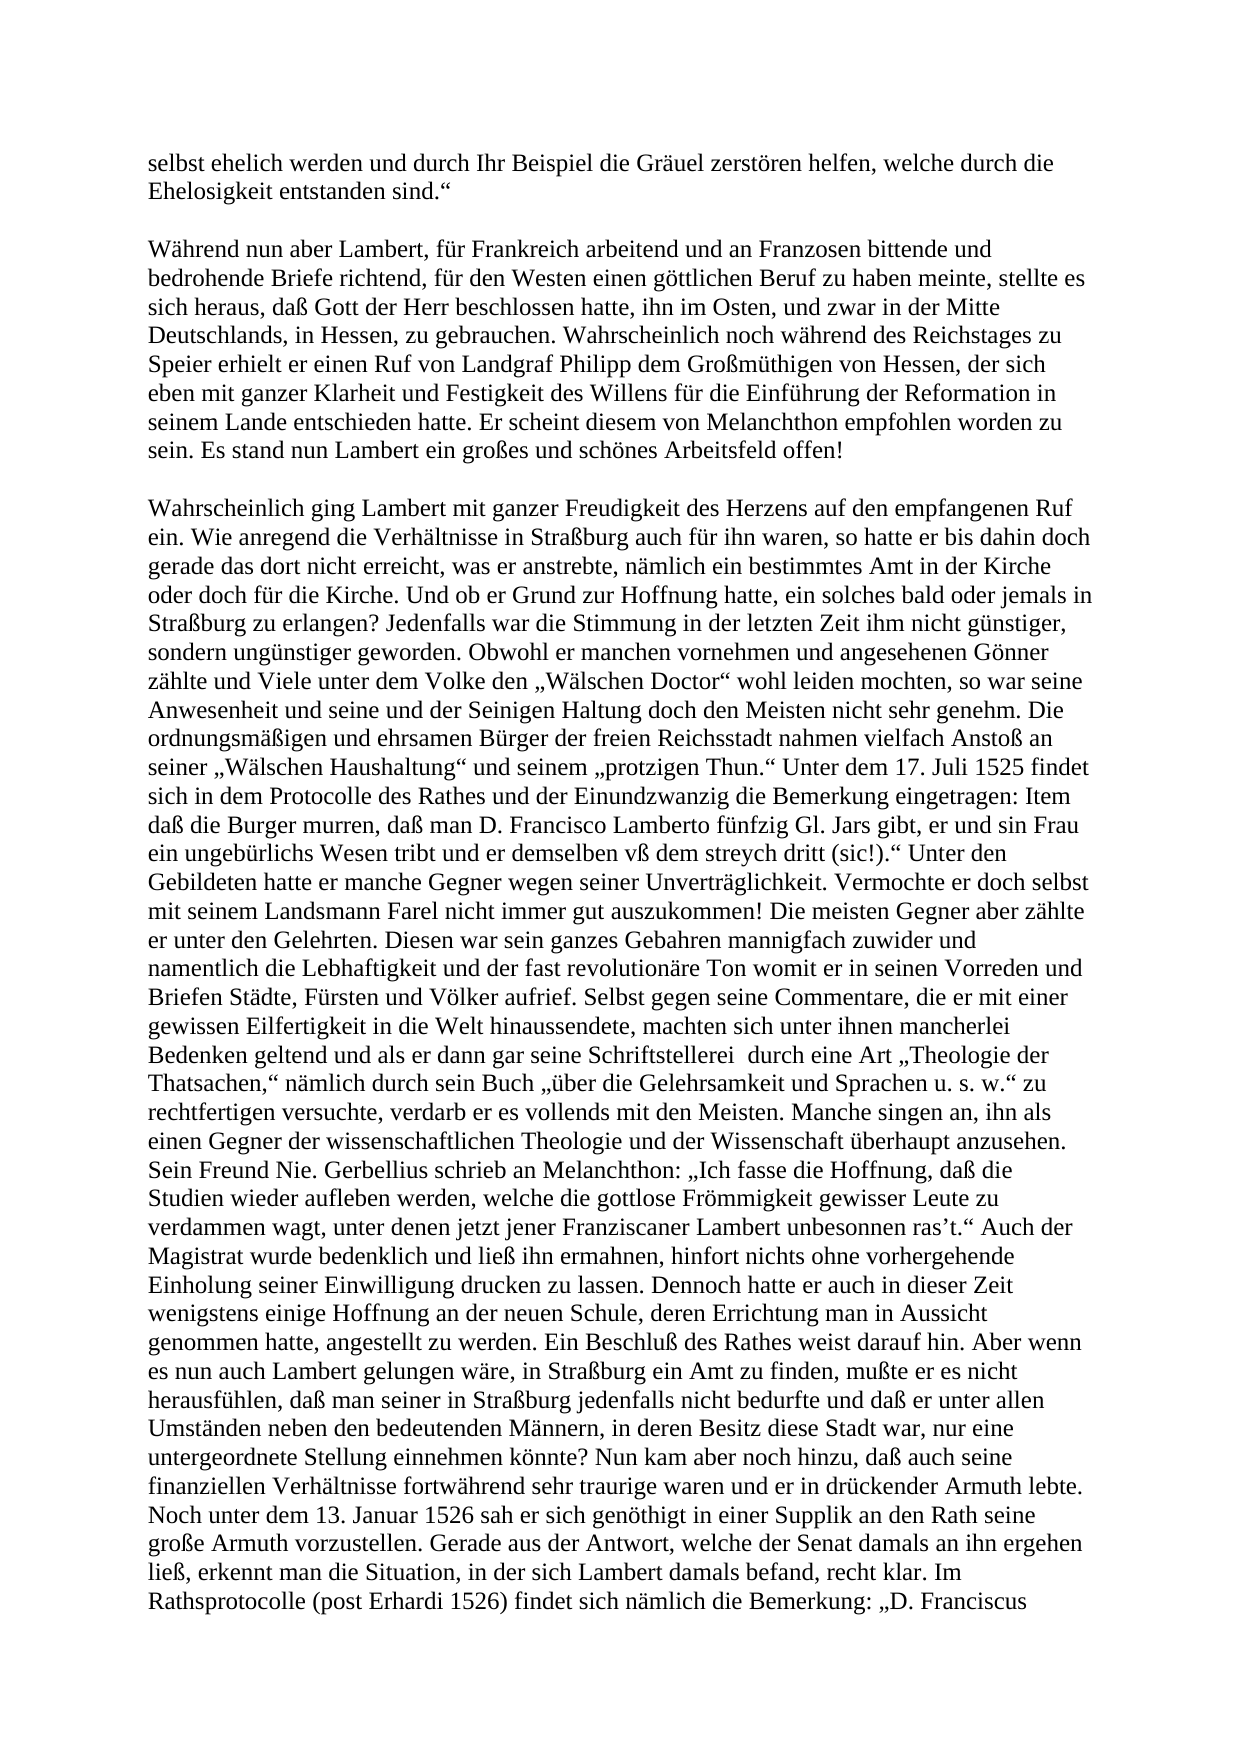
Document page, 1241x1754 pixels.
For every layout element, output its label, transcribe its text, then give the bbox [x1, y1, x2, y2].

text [148, 493, 1093, 1615]
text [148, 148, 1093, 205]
text Während nun aber Lambert, für Frankreich arbeitend und an Franzosen bittende und bedrohende Briefe richtend, für den Westen einen göttlichen Beruf zu haben meinte, stellte es sich heraus, daß Gott der Herr beschlossen hatte, ihn im Osten, und zwar in der Mitte Deutschlands, in Hessen, zu gebrauchen. Wahrscheinlich noch während des Reichstages zu Speier erhielt er einen Ruf von Landgraf Philipp dem Großmüthigen von Hessen, der sich eben mit ganzer Klarheit und Festigkeit des Willens für die Einführung der Reformation in seinem Lande entschieden hatte. Er scheint diesem von Melanchthon empfohlen worden zu sein. Es stand nun Lambert ein großes und schönes Arbeitsfeld offen! [148, 234, 1093, 464]
